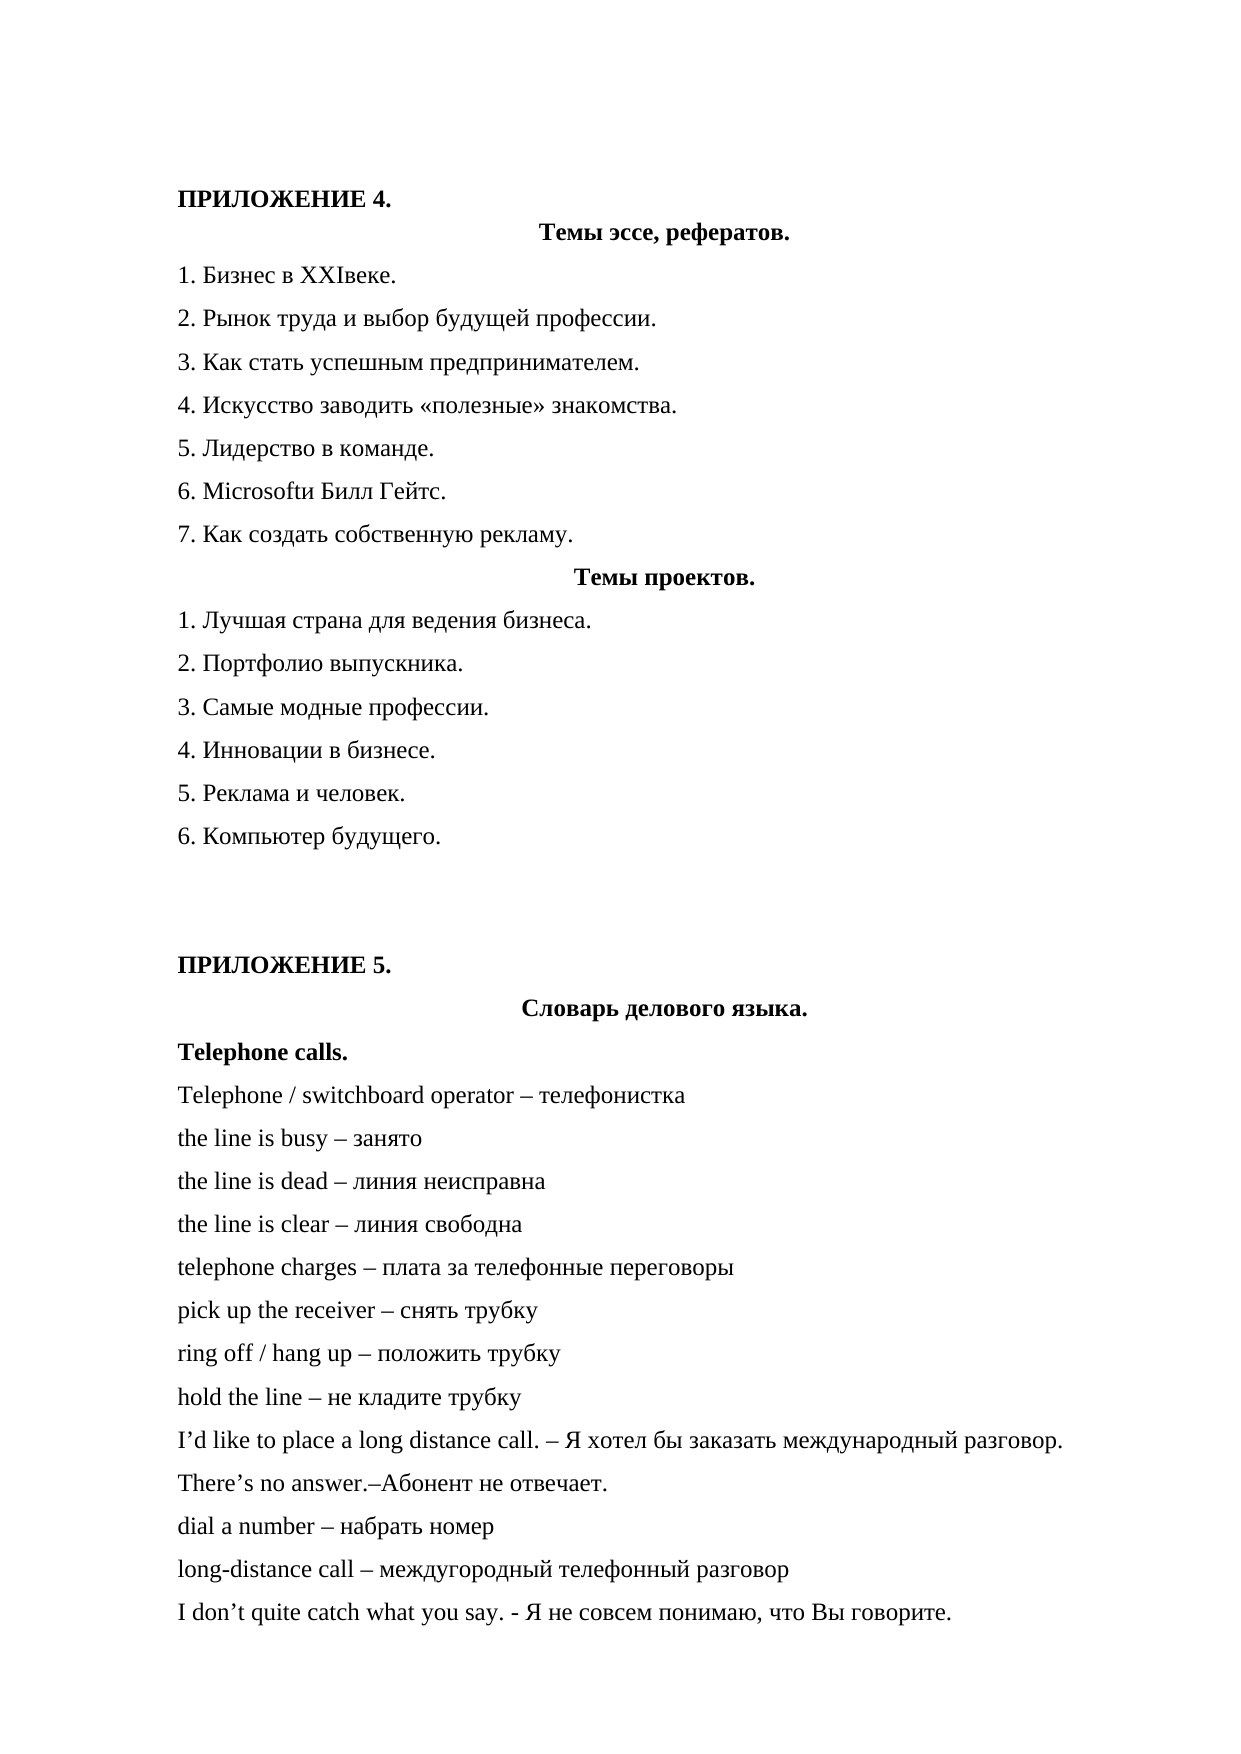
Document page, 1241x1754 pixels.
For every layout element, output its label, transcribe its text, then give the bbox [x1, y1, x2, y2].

text telephone charges – плата за телефонные переговоры [177, 1252, 1152, 1281]
text Темы эссе, рефератов. [177, 217, 1152, 246]
text 1. Лучшая страна для ведения бизнеса. [177, 605, 1152, 634]
text 6. Microsoftи Билл Гейтс. [177, 476, 1152, 505]
text long-distance call – междугородный телефонный разговор [177, 1554, 1152, 1583]
text 5. Реклама и человек. [177, 778, 1152, 807]
text ПРИЛОЖЕНИЕ 4. [177, 184, 1152, 213]
text 6. Компьютер будущего. [177, 821, 1152, 850]
text I don’t quite catch what you say. - Я не совсем понимаю, что Вы говорите. [177, 1597, 1152, 1626]
text 4. Искусство заводить «полезные» знакомства. [177, 390, 1152, 418]
text 3. Самые модные профессии. [177, 692, 1152, 720]
text ПРИЛОЖЕНИЕ 5. [177, 950, 1152, 979]
text ring off / hang up – положить трубку [177, 1338, 1152, 1367]
text Telephone / switchboard operator – телефонистка [177, 1080, 1152, 1108]
text 7. Как создать собственную рекламу. [177, 519, 1152, 548]
text the line is clear – линия свободна [177, 1209, 1152, 1238]
text Telephone calls. [177, 1037, 1152, 1065]
text the line is busy – занято [177, 1123, 1152, 1152]
text Словарь делового языка. [177, 993, 1152, 1022]
text hold the line – не кладите трубку [177, 1382, 1152, 1410]
text dial a number – набрать номер [177, 1511, 1152, 1540]
text 2. Портфолио выпускника. [177, 648, 1152, 677]
text 4. Инновации в бизнесе. [177, 735, 1152, 763]
text There’s no answer.–Абонент не отвечает. [177, 1468, 1152, 1497]
text I’d like to place a long distance call. – Я хотел бы заказать международный разговор. [177, 1425, 1152, 1453]
text 1. Бизнес в ХХIвеке. [177, 260, 1152, 289]
text 2. Рынок труда и выбор будущей профессии. [177, 303, 1152, 332]
text Темы проектов. [177, 562, 1152, 591]
text 3. Как стать успешным предпринимателем. [177, 347, 1152, 375]
text pick up the receiver – снять трубку [177, 1295, 1152, 1324]
text the line is dead – линия неисправна [177, 1166, 1152, 1195]
text 5. Лидерство в команде. [177, 433, 1152, 462]
